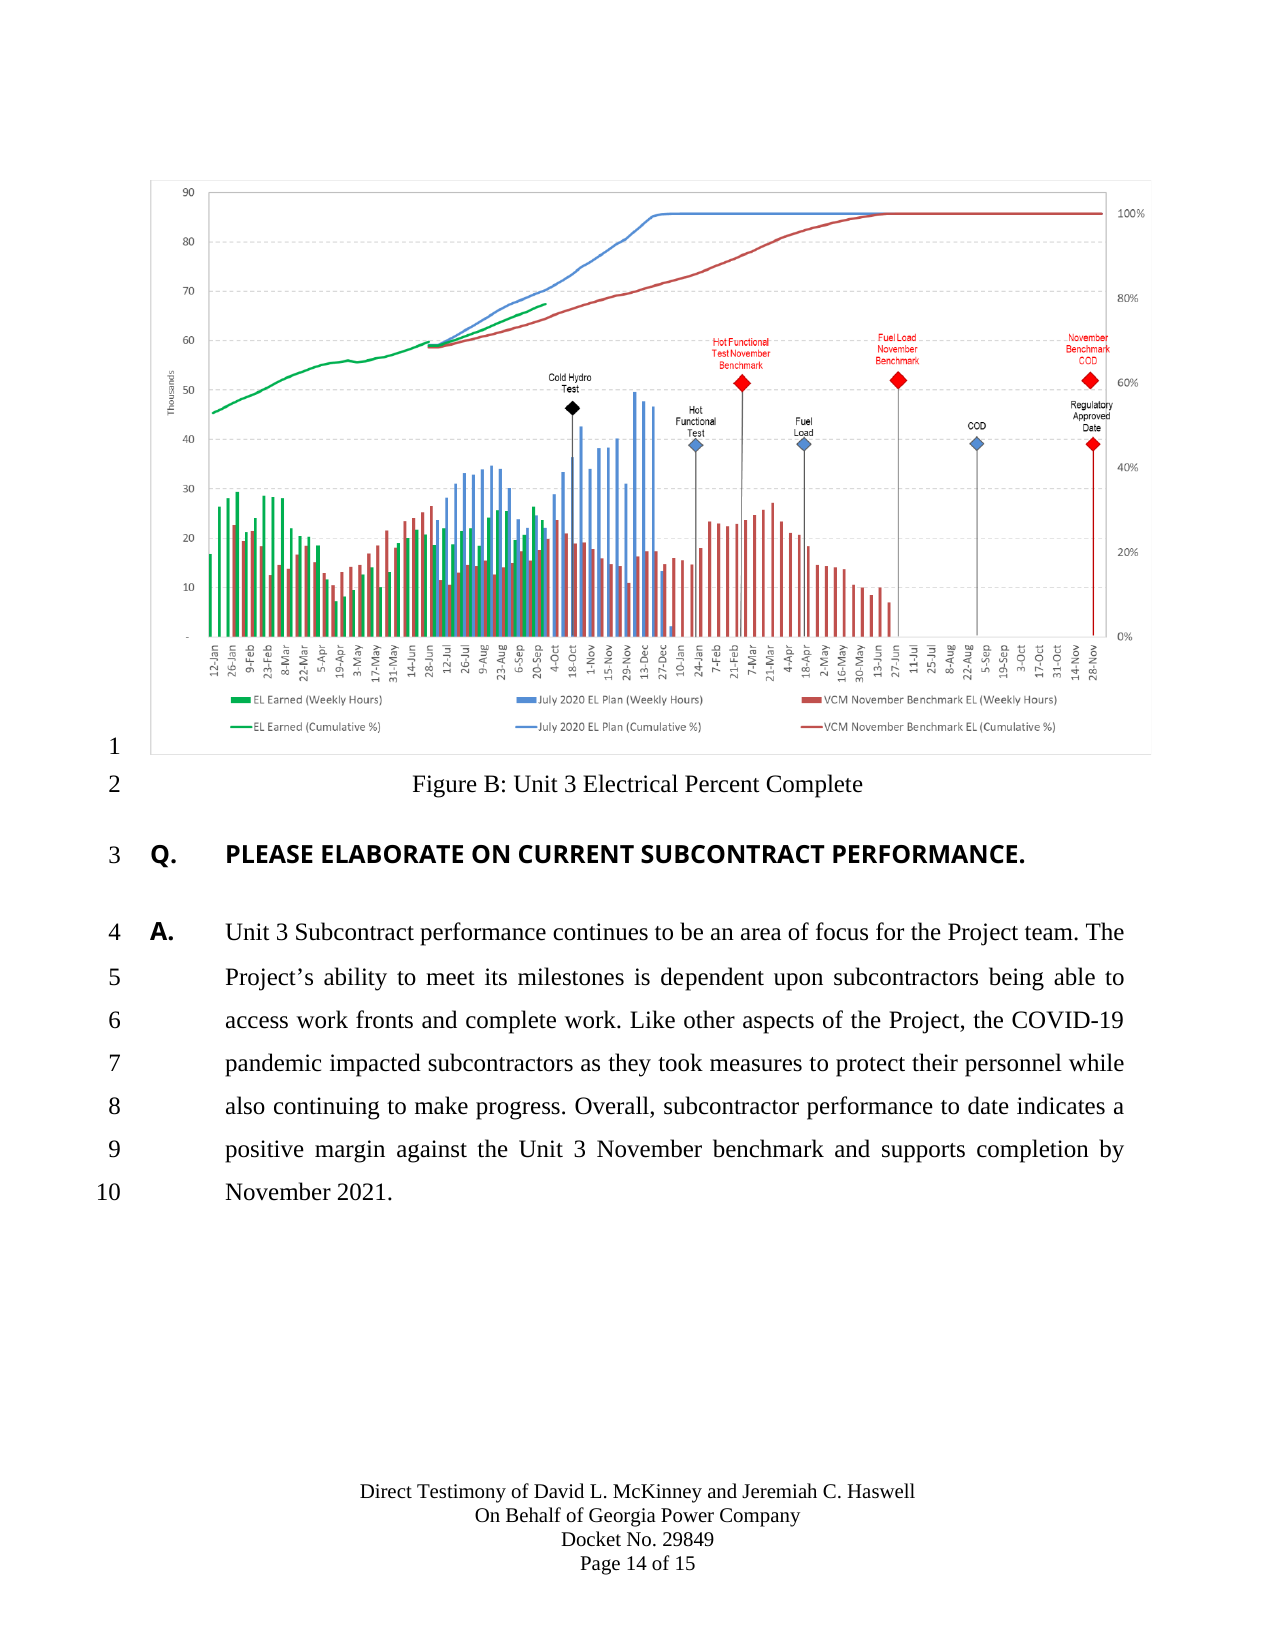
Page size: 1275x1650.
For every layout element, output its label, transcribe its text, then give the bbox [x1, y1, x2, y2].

text Q. PLEASE ELABORATE ON CURRENT SUBCONTRACT PERFORMANCE. [150, 837, 1125, 871]
text A. Unit 3 Subcontract performance continues to be an area of focus for the Project team. The Project’s ability to meet its milestones is dependent upon subcontractors being able to access work fronts and complete work. Like other aspects of the Project, the COVID-19 pandemic impacted subcontractors as they took measures to protect their personnel while also continuing to make progress. Overall, subcontractor performance to date indicates a positive margin against the Unit 3 November benchmark and supports completion by November 2021. [150, 913, 1125, 1206]
text Figure B: Unit 3 Electrical Percent Complete [150, 769, 1125, 798]
picture [150, 180, 1152, 755]
